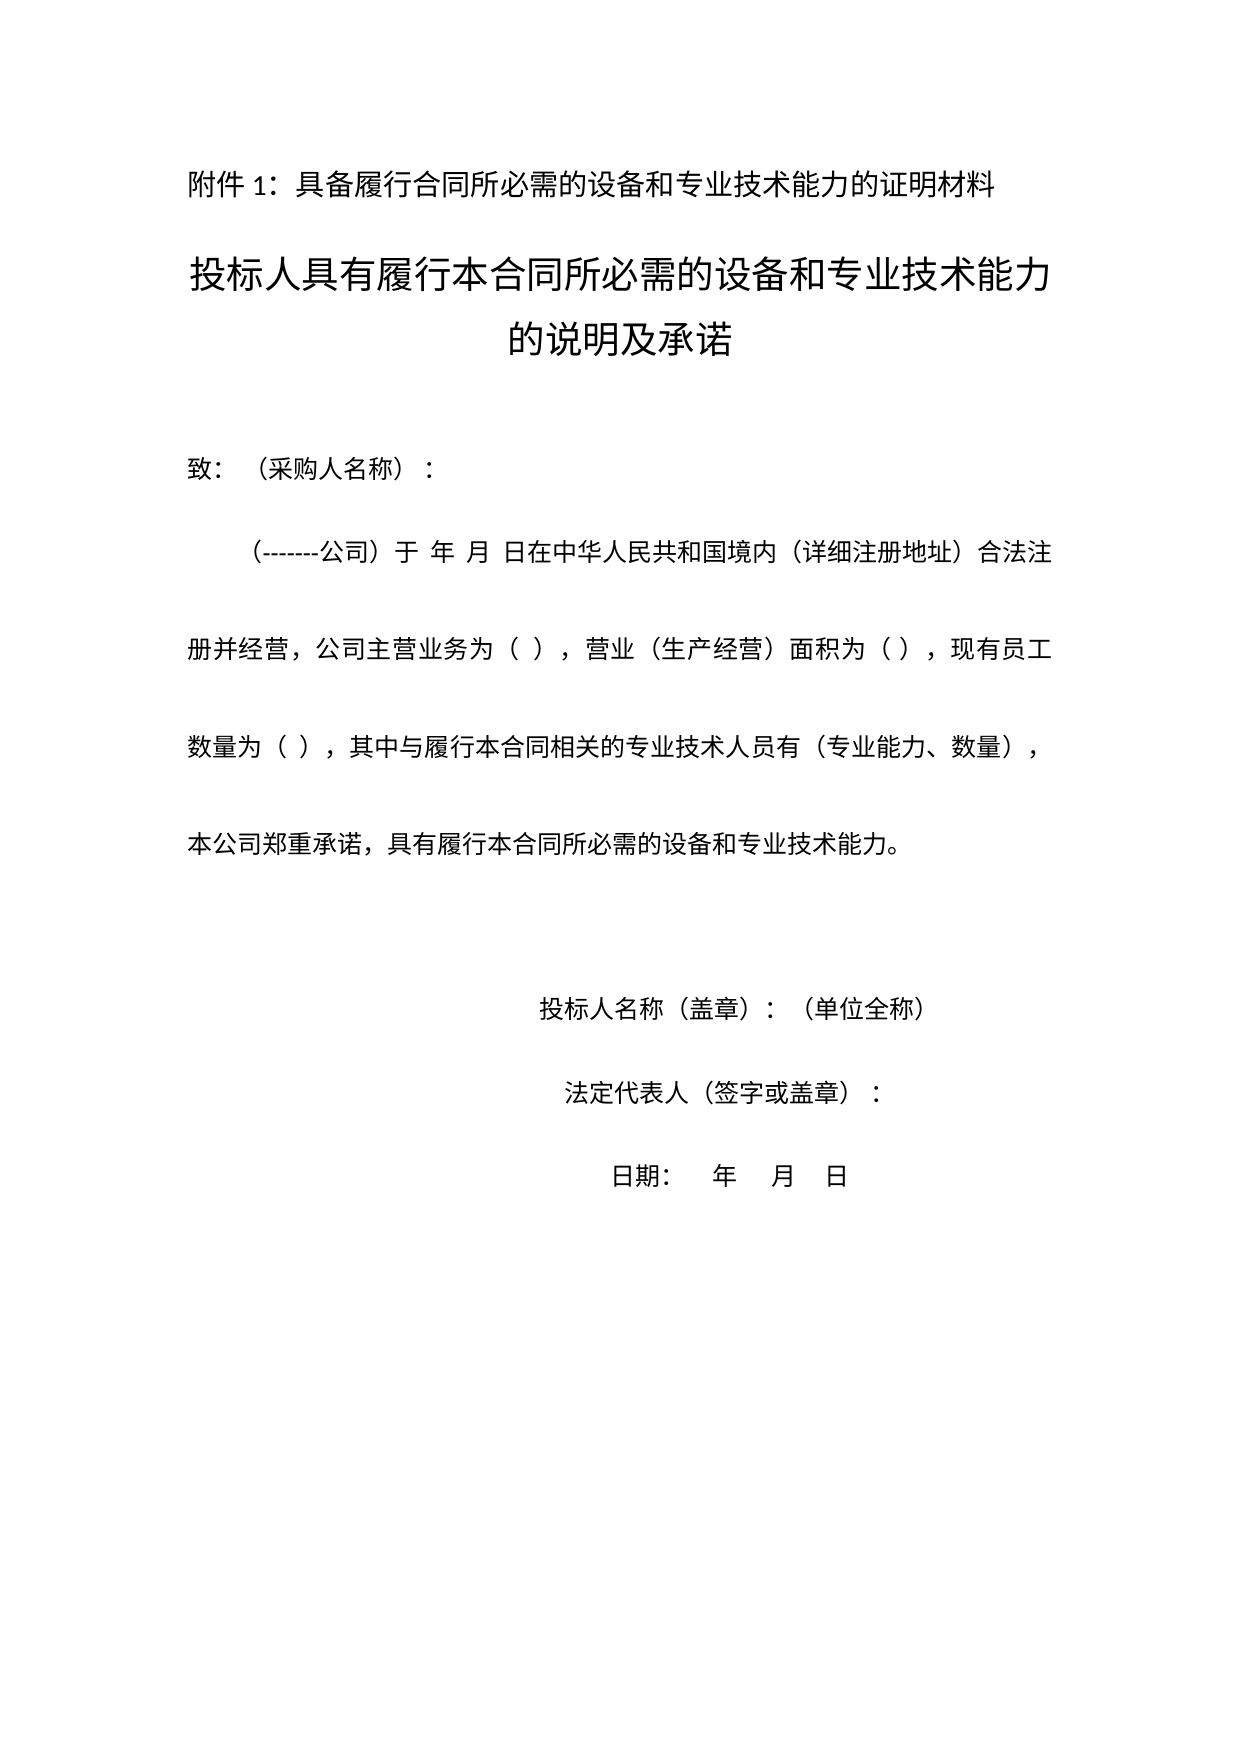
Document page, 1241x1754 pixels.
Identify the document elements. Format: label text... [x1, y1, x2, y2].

text 日期： 年 月 日 [187, 1142, 1053, 1207]
text 投标人名称（盖章）：（单位全称） [187, 976, 1053, 1041]
text 致： （采购人名称） ： [187, 435, 1053, 500]
text 投标人具有履行本合同所必需的设备和专业技术能力的说明及承诺 [187, 240, 1053, 370]
text 法定代表人（签字或盖章） ： [187, 1059, 1053, 1124]
text （-------公司）于 年 月 日在中华人民共和国境内（详细注册地址）合法注册并经营，公司主营业务为（ ），营业（生产经营）面积为（ ），现有员工数量为（ ），其中与履行本合同相关的专业技术人员有（专业能力、数量），本公司郑重承诺，具有履行本合同所必需的设备和专业技术能力。 [187, 518, 1053, 876]
text 附件1：具备履行合同所必需的设备和专业技术能力的证明材料 [187, 162, 1053, 204]
